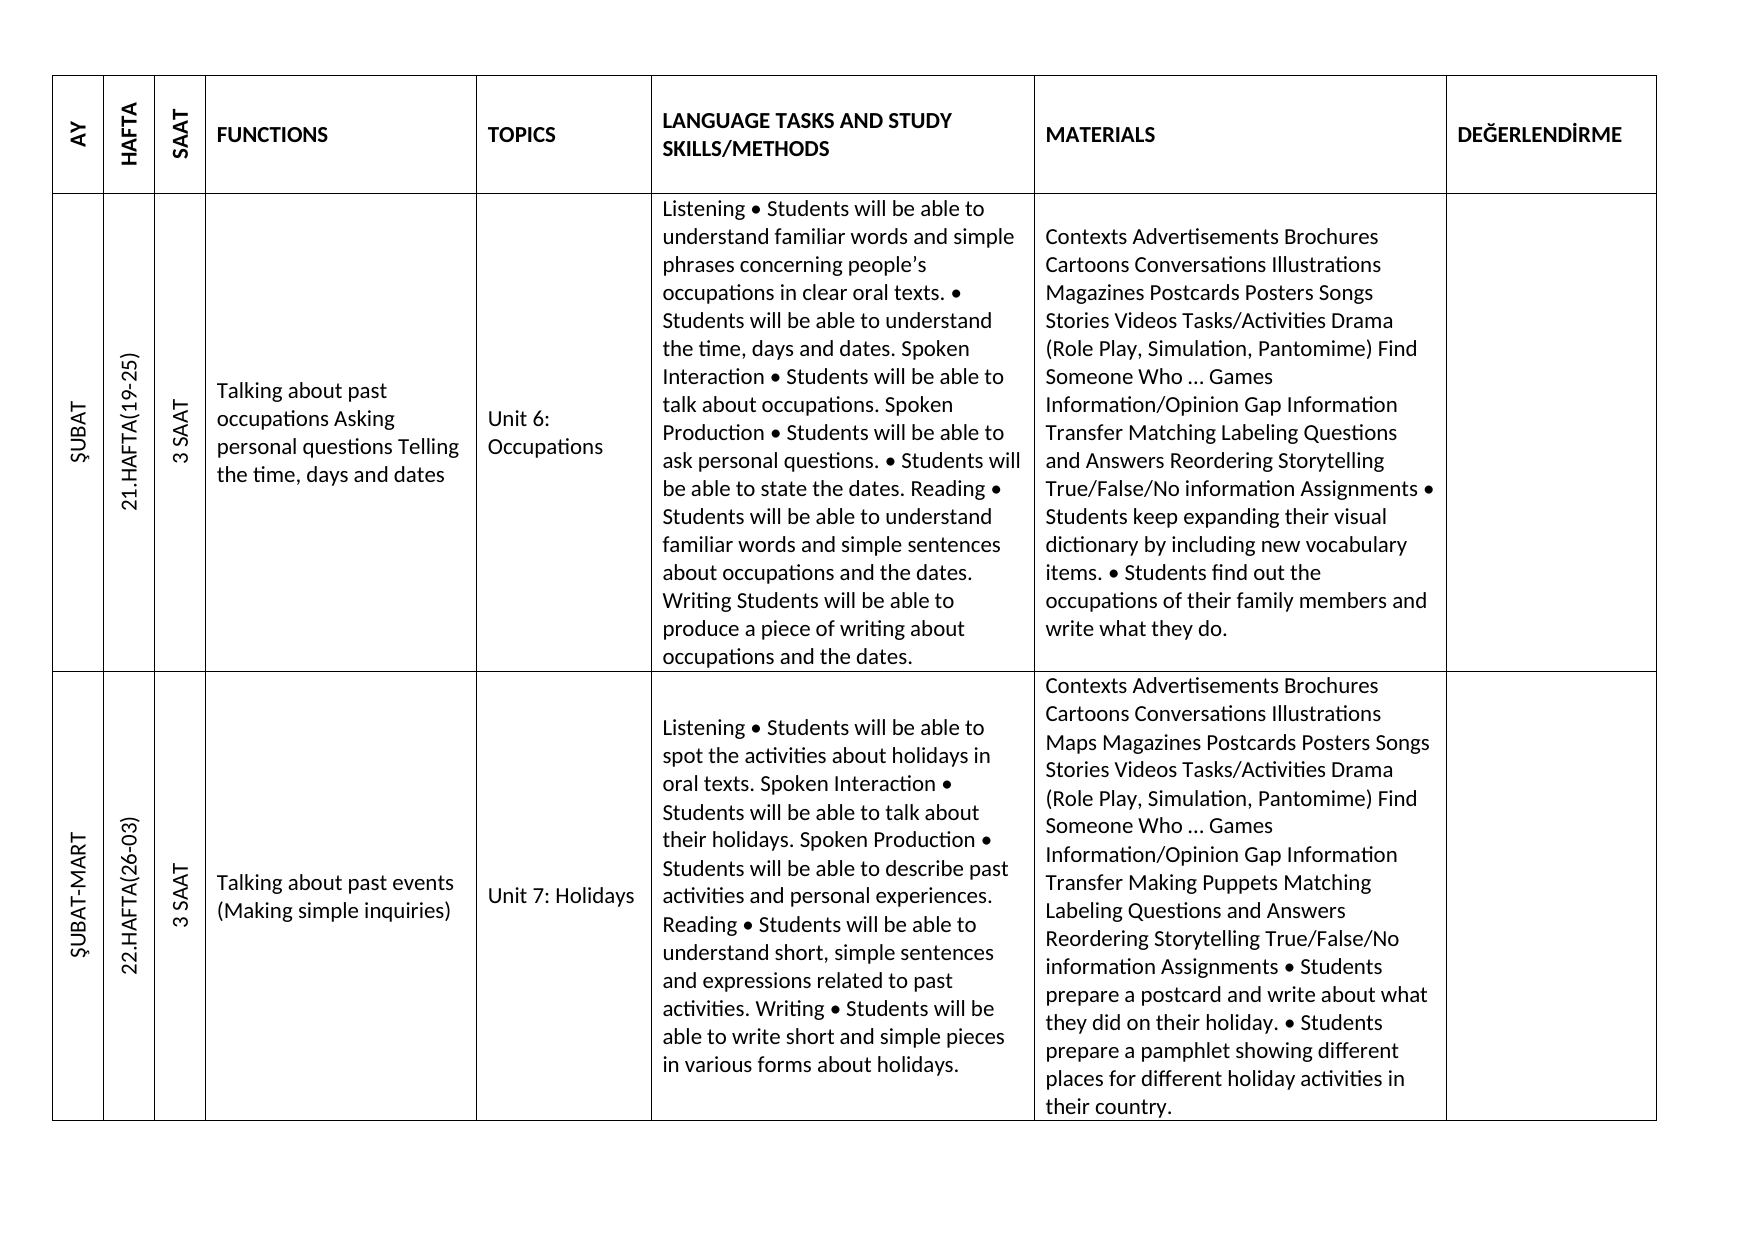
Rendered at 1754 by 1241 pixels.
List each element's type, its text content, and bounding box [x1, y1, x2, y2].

table_header SAAT [155, 76, 205, 193]
table_cell Unit 7: Holidays [477, 672, 651, 1120]
table_cell [1447, 672, 1656, 1120]
table_cell ŞUBAT [53, 194, 103, 671]
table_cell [1035, 194, 1446, 671]
table_cell Unit 6: Occupations [477, 194, 651, 671]
table_header HAFTA [104, 76, 154, 193]
table_header LANGUAGE TASKS AND STUDY SKILLS/METHODS [652, 76, 1034, 193]
table_cell 21.HAFTA(19-25) [104, 194, 154, 671]
table_header MATERIALS [1035, 76, 1446, 193]
table_header TOPICS [477, 76, 651, 193]
table_cell ŞUBAT-MART [53, 672, 103, 1120]
table_cell 22.HAFTA(26-03) [104, 672, 154, 1120]
table_header AY [53, 76, 103, 193]
table_cell 3 SAAT [155, 194, 205, 671]
table_cell 3 SAAT [155, 672, 205, 1120]
table_cell [1447, 194, 1656, 671]
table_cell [206, 672, 476, 1120]
table_header FUNCTIONS [206, 76, 476, 193]
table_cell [206, 194, 476, 671]
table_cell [652, 672, 1034, 1120]
table_header DEĞERLENDİRME [1447, 76, 1656, 193]
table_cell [1035, 672, 1446, 1120]
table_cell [652, 194, 1034, 671]
